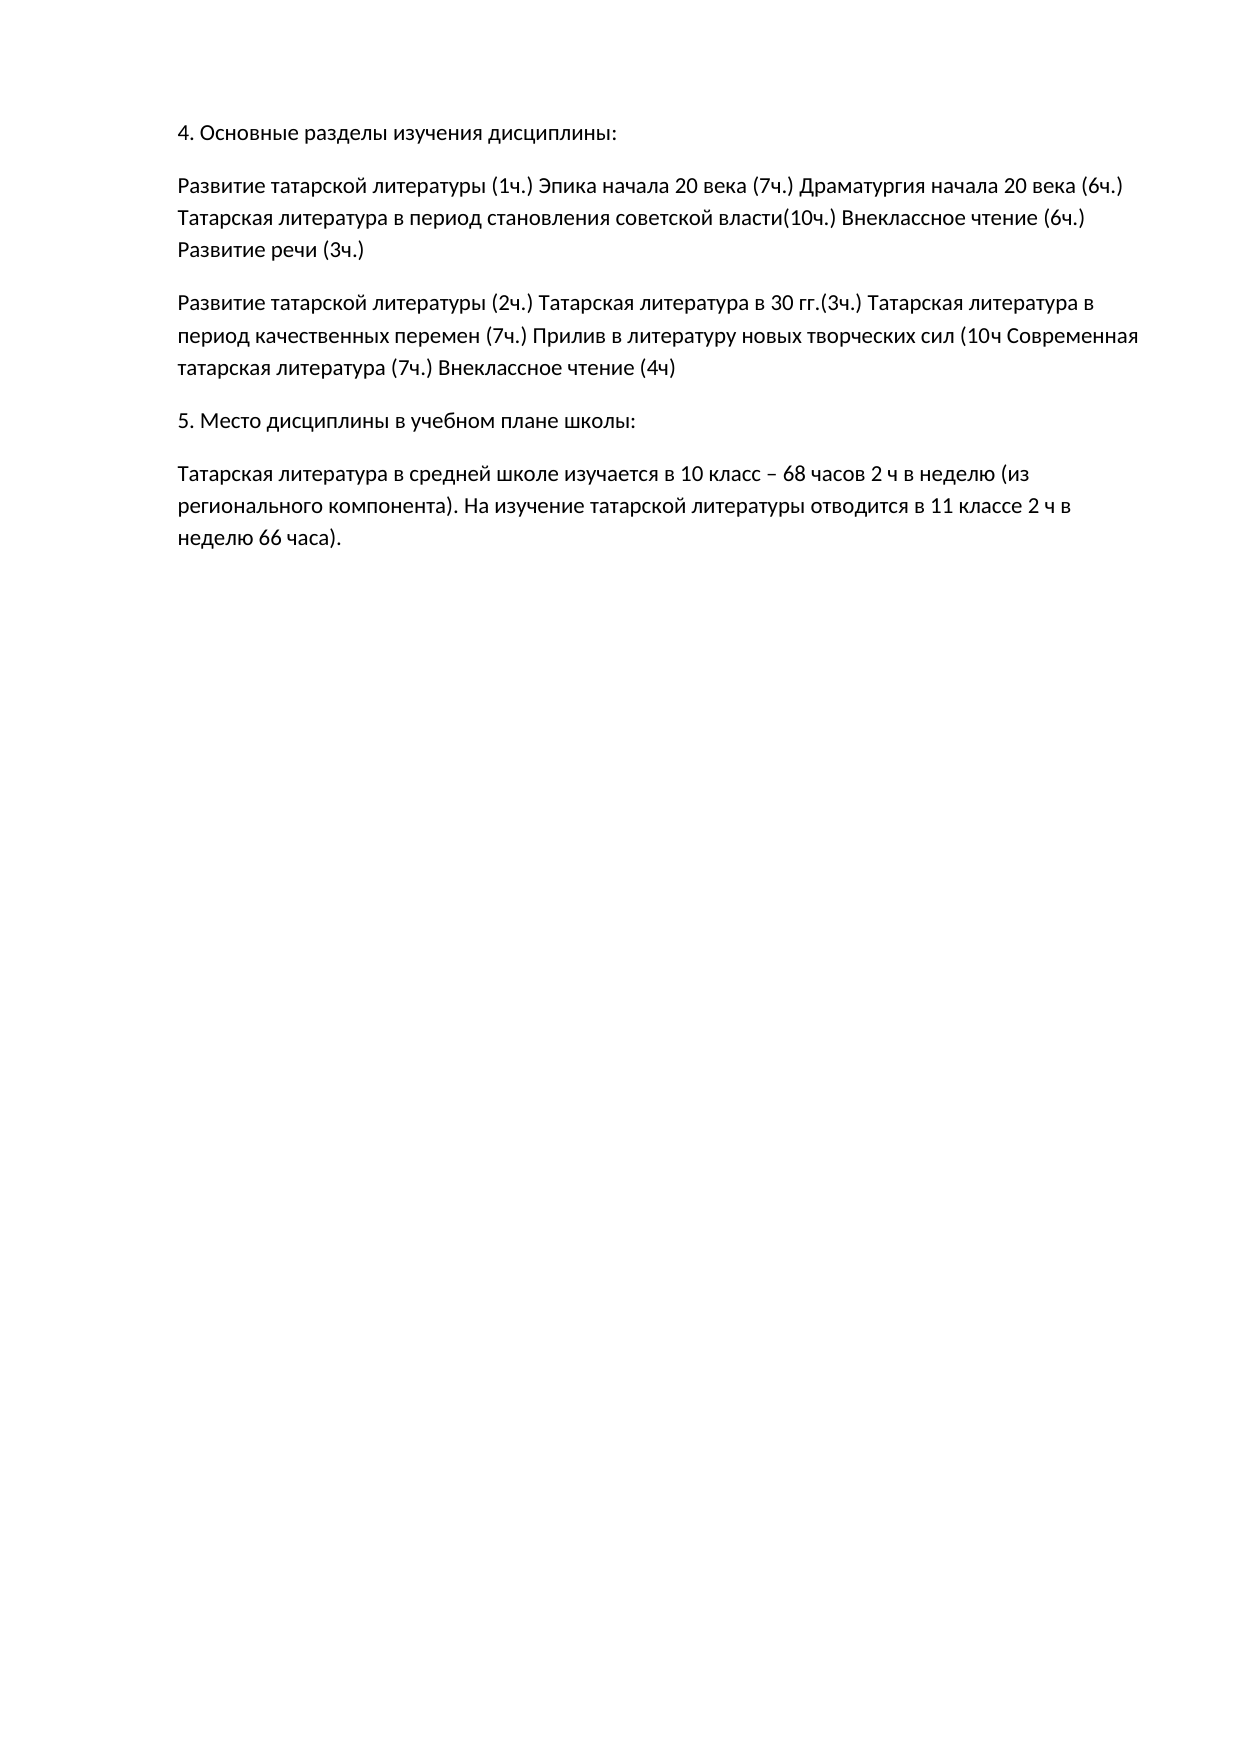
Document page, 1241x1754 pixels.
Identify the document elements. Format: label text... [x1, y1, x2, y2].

text Развитие татарской литературы (2ч.) Татарская литература в 30 гг.(3ч.) Татарская литература в период качественных перемен (7ч.) Прилив в литературу новых творческих сил (10ч Современная татарская литература (7ч.) Внеклассное чтение (4ч) [177, 288, 1152, 381]
text 4. Основные разделы изучения дисциплины: [177, 118, 1152, 146]
text Татарская литература в средней школе изучается в 10 класс – 68 часов 2 ч в неделю (из регионального компонента). На изучение татарской литературы отводится в 11 классе 2 ч в неделю 66 часа). [177, 459, 1152, 551]
text 5. Место дисциплины в учебном плане школы: [177, 406, 1152, 434]
text Развитие татарской литературы (1ч.) Эпика начала 20 века (7ч.) Драматургия начала 20 века (6ч.) Татарская литература в период становления советской власти(10ч.) Внеклассное чтение (6ч.) Развитие речи (3ч.) [177, 171, 1152, 263]
